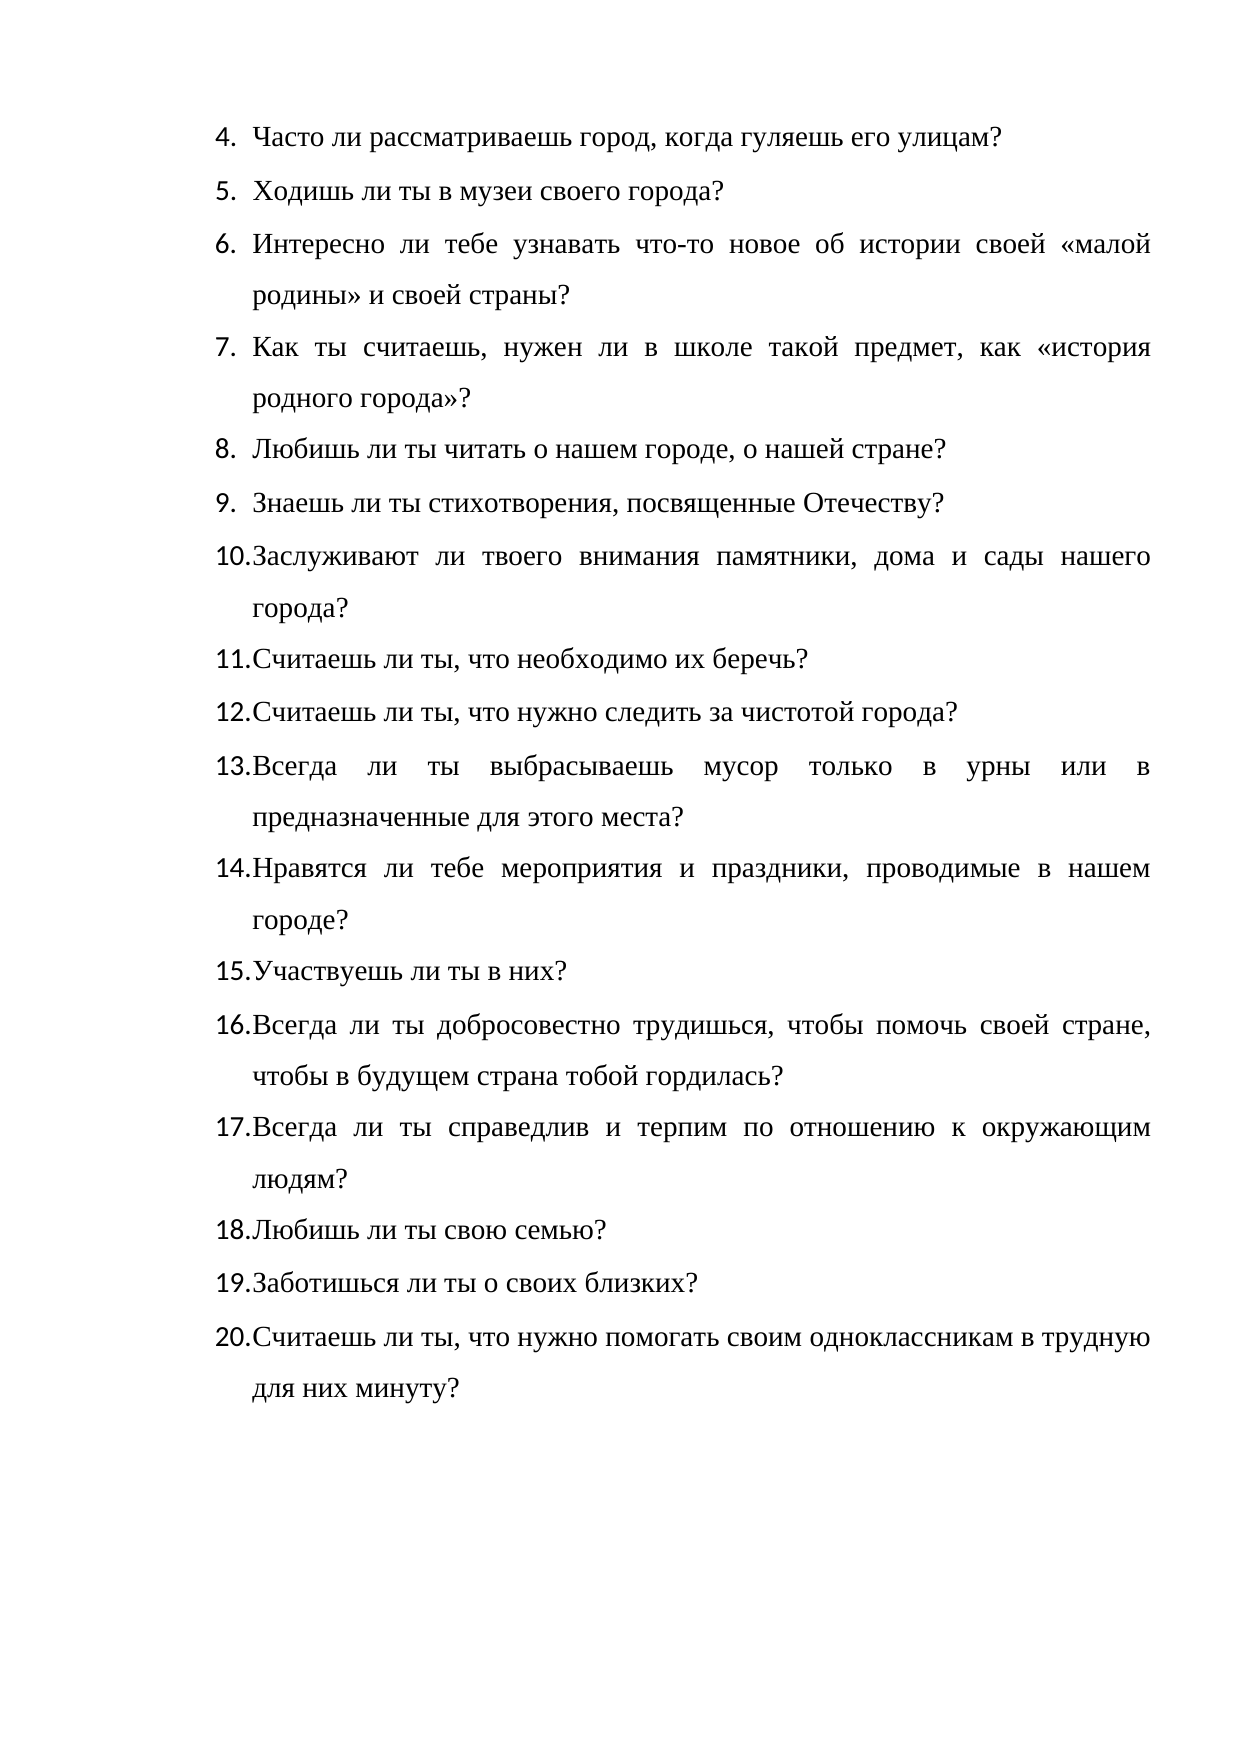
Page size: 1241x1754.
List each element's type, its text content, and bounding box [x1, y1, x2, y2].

list Любишь ли ты свою семью? [214, 1211, 1152, 1247]
list Всегда ли ты добросовестно трудишься, чтобы помочь своей стране, чтобы в будущем страна тобой гордилась? [214, 1006, 1152, 1092]
list Ходишь ли ты в музеи своего города? [215, 172, 1152, 207]
list Считаешь ли ты, что необходимо их беречь? [214, 640, 1152, 676]
list Часто ли рассматриваешь город, когда гуляешь его улицам? [215, 118, 1152, 154]
list Заслуживают ли твоего внимания памятники, дома и сады нашего города? [214, 537, 1152, 623]
list Всегда ли ты выбрасываешь мусор только в урны или в предназначенные для этого места? [214, 747, 1152, 833]
list Интересно ли тебе узнавать что-то новое об истории своей «малой родины» и своей страны? [214, 225, 1152, 311]
list Всегда ли ты справедлив и терпим по отношению к окружающим людям? [214, 1108, 1152, 1194]
list Нравятся ли тебе мероприятия и праздники, проводимые в нашем городе? [214, 849, 1152, 936]
list Считаешь ли ты, что нужно помогать своим одноклассникам в трудную для них минуту? [214, 1318, 1152, 1404]
list Заботишься ли ты о своих близких? [214, 1264, 1152, 1300]
list Любишь ли ты читать о нашем городе, о нашей стране? [214, 430, 1152, 466]
list Участвуешь ли ты в них? [214, 952, 1152, 988]
list Считаешь ли ты, что нужно следить за чистотой города? [214, 693, 1152, 729]
list Знаешь ли ты стихотворения, посвященные Отечеству? [214, 484, 1152, 519]
list Как ты считаешь, нужен ли в школе такой предмет, как «история родного города»? [214, 328, 1152, 414]
